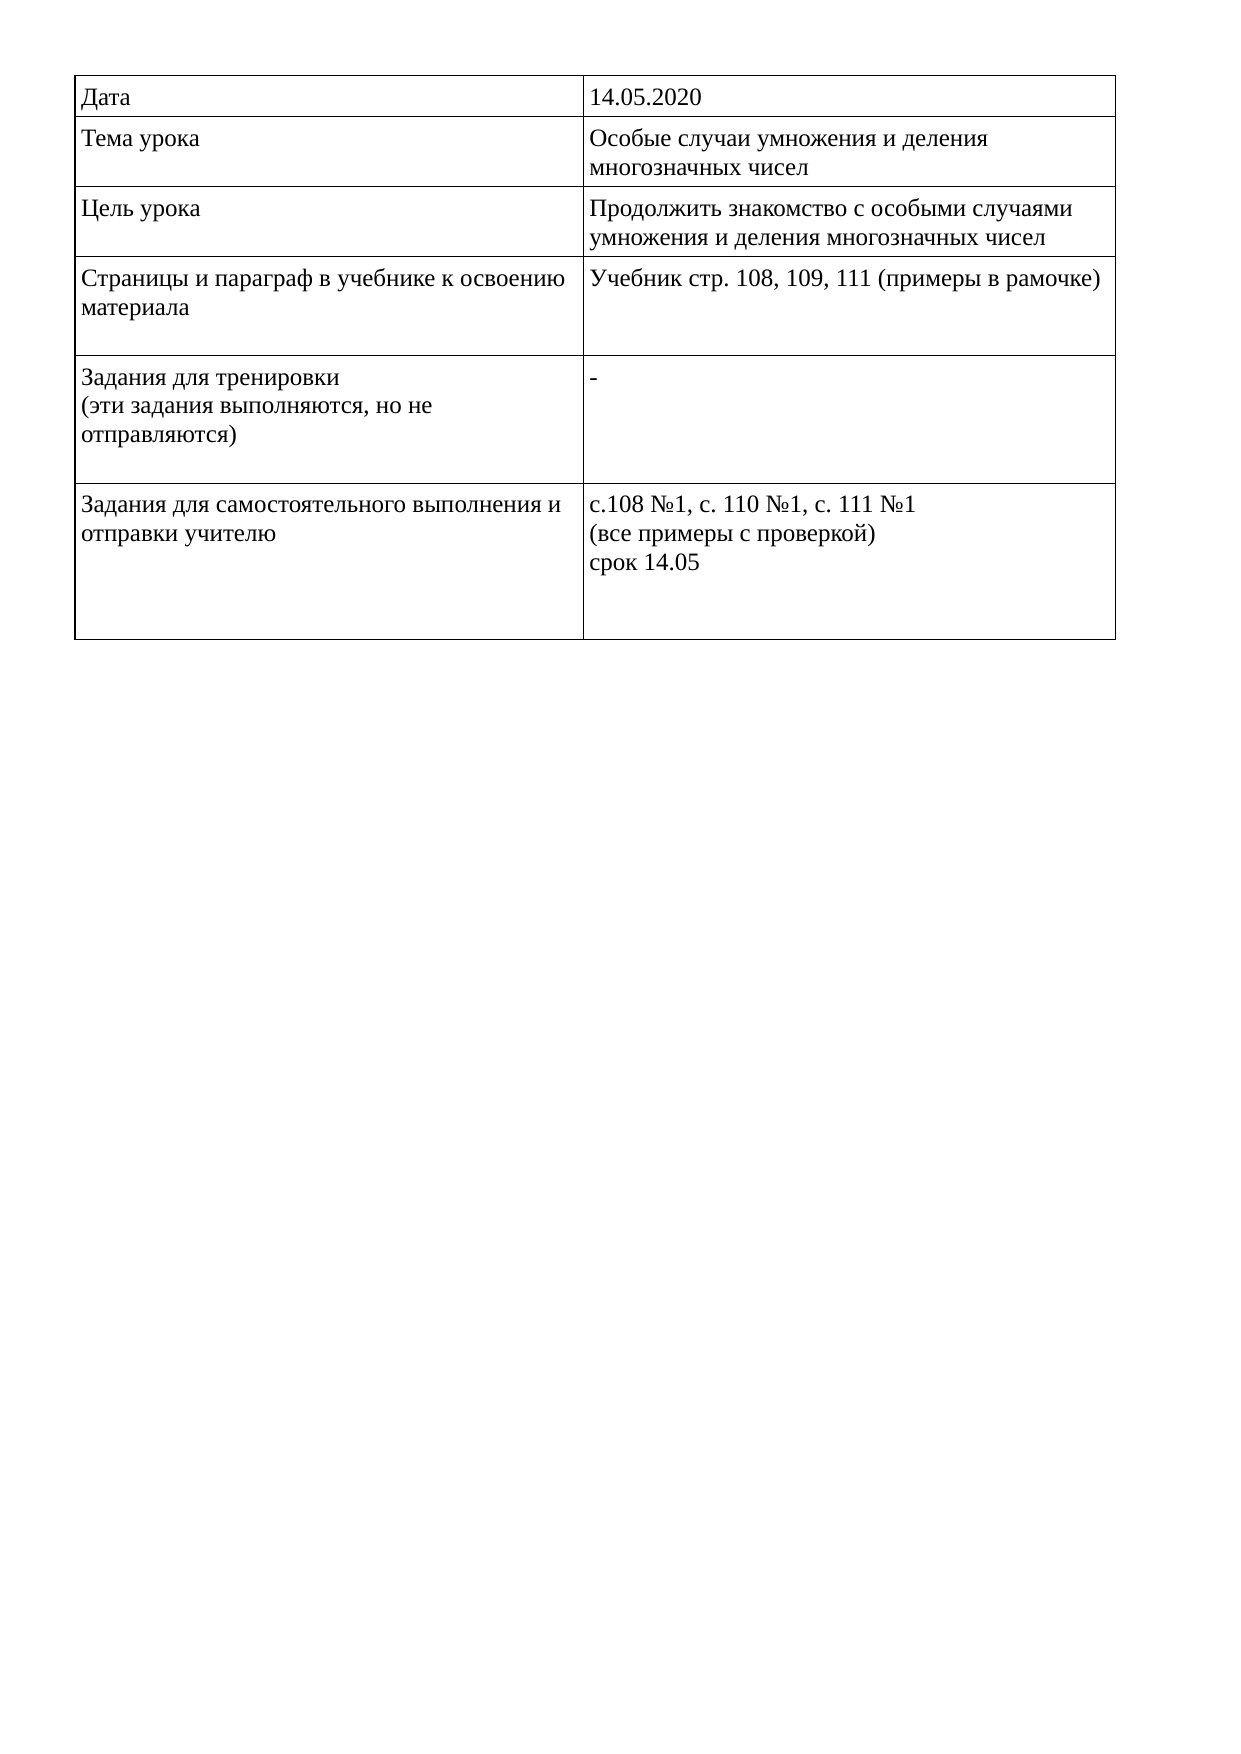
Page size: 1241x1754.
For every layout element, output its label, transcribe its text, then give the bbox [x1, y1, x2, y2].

table_cell Учебник стр. 108, 109, 111 (примеры в рамочке) [584, 257, 1115, 355]
table_cell с.108 №1, с. 110 №1, с. 111 №1 (все примеры с проверкой) срок 14.05 [584, 484, 1115, 639]
table_cell Особые случаи умножения и деления многозначных чисел [584, 117, 1115, 186]
table_header Дата [76, 76, 583, 116]
table_cell Задания для тренировки (эти задания выполняются, но не отправляются) [76, 356, 583, 482]
table_cell Продолжить знакомство с особыми случаями умножения и деления многозначных чисел [584, 187, 1115, 256]
table_cell Задания для самостоятельного выполнения и отправки учителю [76, 484, 583, 639]
table_cell Тема урока [76, 117, 583, 186]
table_cell - [584, 356, 1115, 482]
table_cell Страницы и параграф в учебнике к освоению материала [76, 257, 583, 355]
table_header 14.05.2020 [584, 76, 1115, 116]
table_cell Цель урока [76, 187, 583, 256]
